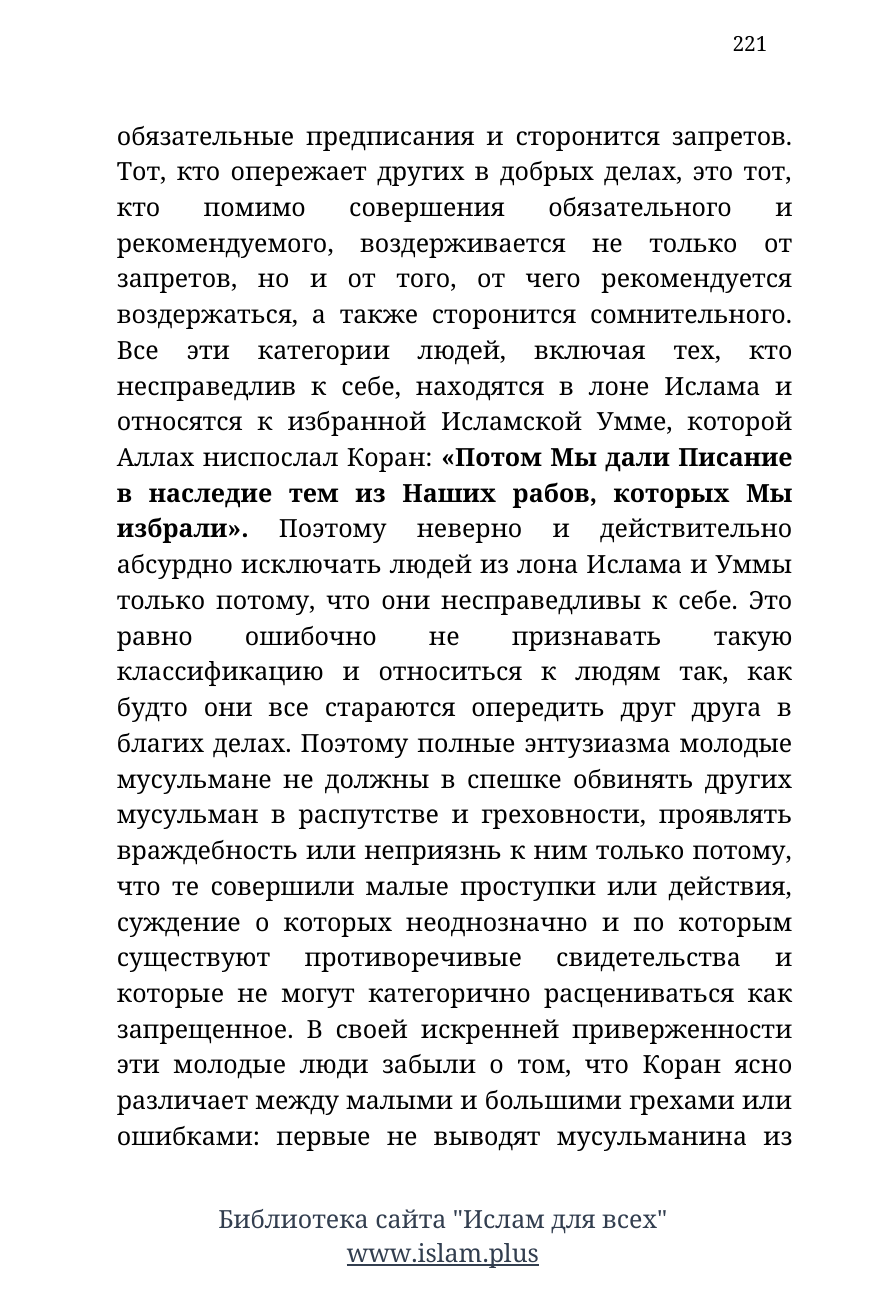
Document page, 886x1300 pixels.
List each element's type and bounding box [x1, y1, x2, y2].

text [117, 118, 793, 1153]
